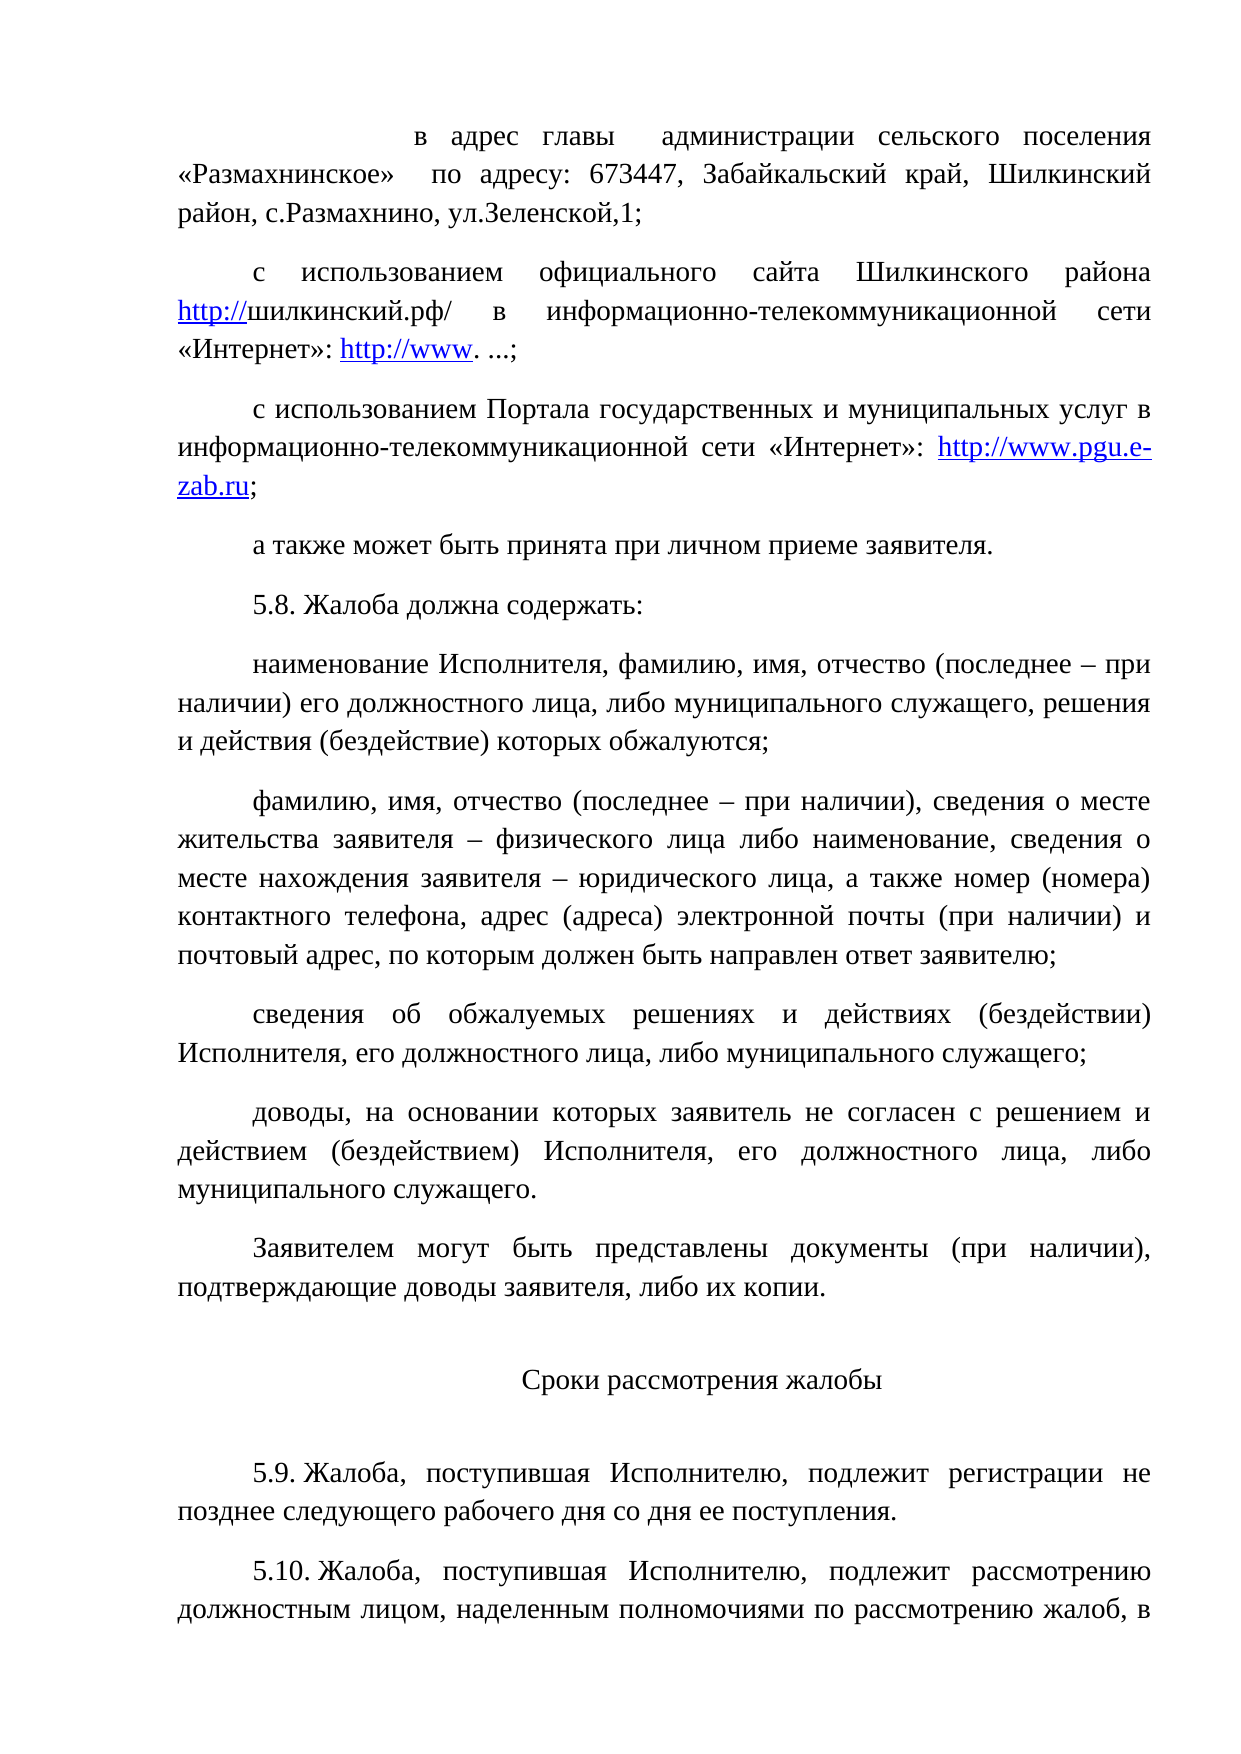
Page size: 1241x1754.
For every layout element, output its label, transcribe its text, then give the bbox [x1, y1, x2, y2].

text 5.8. Жалоба должна содержать: [177, 587, 1152, 620]
text наименование Исполнителя, фамилию, имя, отчество (последнее – при наличии) его должностного лица, либо муниципального служащего, решения и действия (бездействие) которых обжалуются; [177, 646, 1152, 757]
text с использованием Портала государственных и муниципальных услуг в информационно-телекоммуникационной сети «Интернет»: http://www.pgu.e-zab.ru; [177, 391, 1152, 502]
text Сроки рассмотрения жалобы [177, 1362, 1152, 1396]
text в адрес главы администрации сельского поселения «Размахнинское» по адресу: 673447, Забайкальский край, Шилкинский район, с.Размахнино, ул.Зеленской,1; [177, 118, 1152, 229]
text с использованием официального сайта Шилкинского района http://шилкинский.рф/ в информационно-телекоммуникационной сети «Интернет»: http://www. ...; [177, 254, 1152, 365]
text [177, 1553, 1152, 1625]
text фамилию, имя, отчество (последнее – при наличии), сведения о месте жительства заявителя – физического лица либо наименование, сведения о месте нахождения заявителя – юридического лица, а также номер (номера) контактного телефона, адрес (адреса) электронной почты (при наличии) и почтовый адрес, по которым должен быть направлен ответ заявителю; [177, 783, 1152, 970]
text сведения об обжалуемых решениях и действиях (бездействии) Исполнителя, его должностного лица, либо муниципального служащего; [177, 996, 1152, 1068]
text доводы, на основании которых заявитель не согласен с решением и действием (бездействием) Исполнителя, его должностного лица, либо муниципального служащего. [177, 1094, 1152, 1205]
text 5.9. Жалоба, поступившая Исполнителю, подлежит регистрации не позднее следующего рабочего дня со дня ее поступления. [177, 1455, 1152, 1527]
text а также может быть принята при личном приеме заявителя. [177, 527, 1152, 561]
text Заявителем могут быть представлены документы (при наличии), подтверждающие доводы заявителя, либо их копии. [177, 1231, 1152, 1303]
